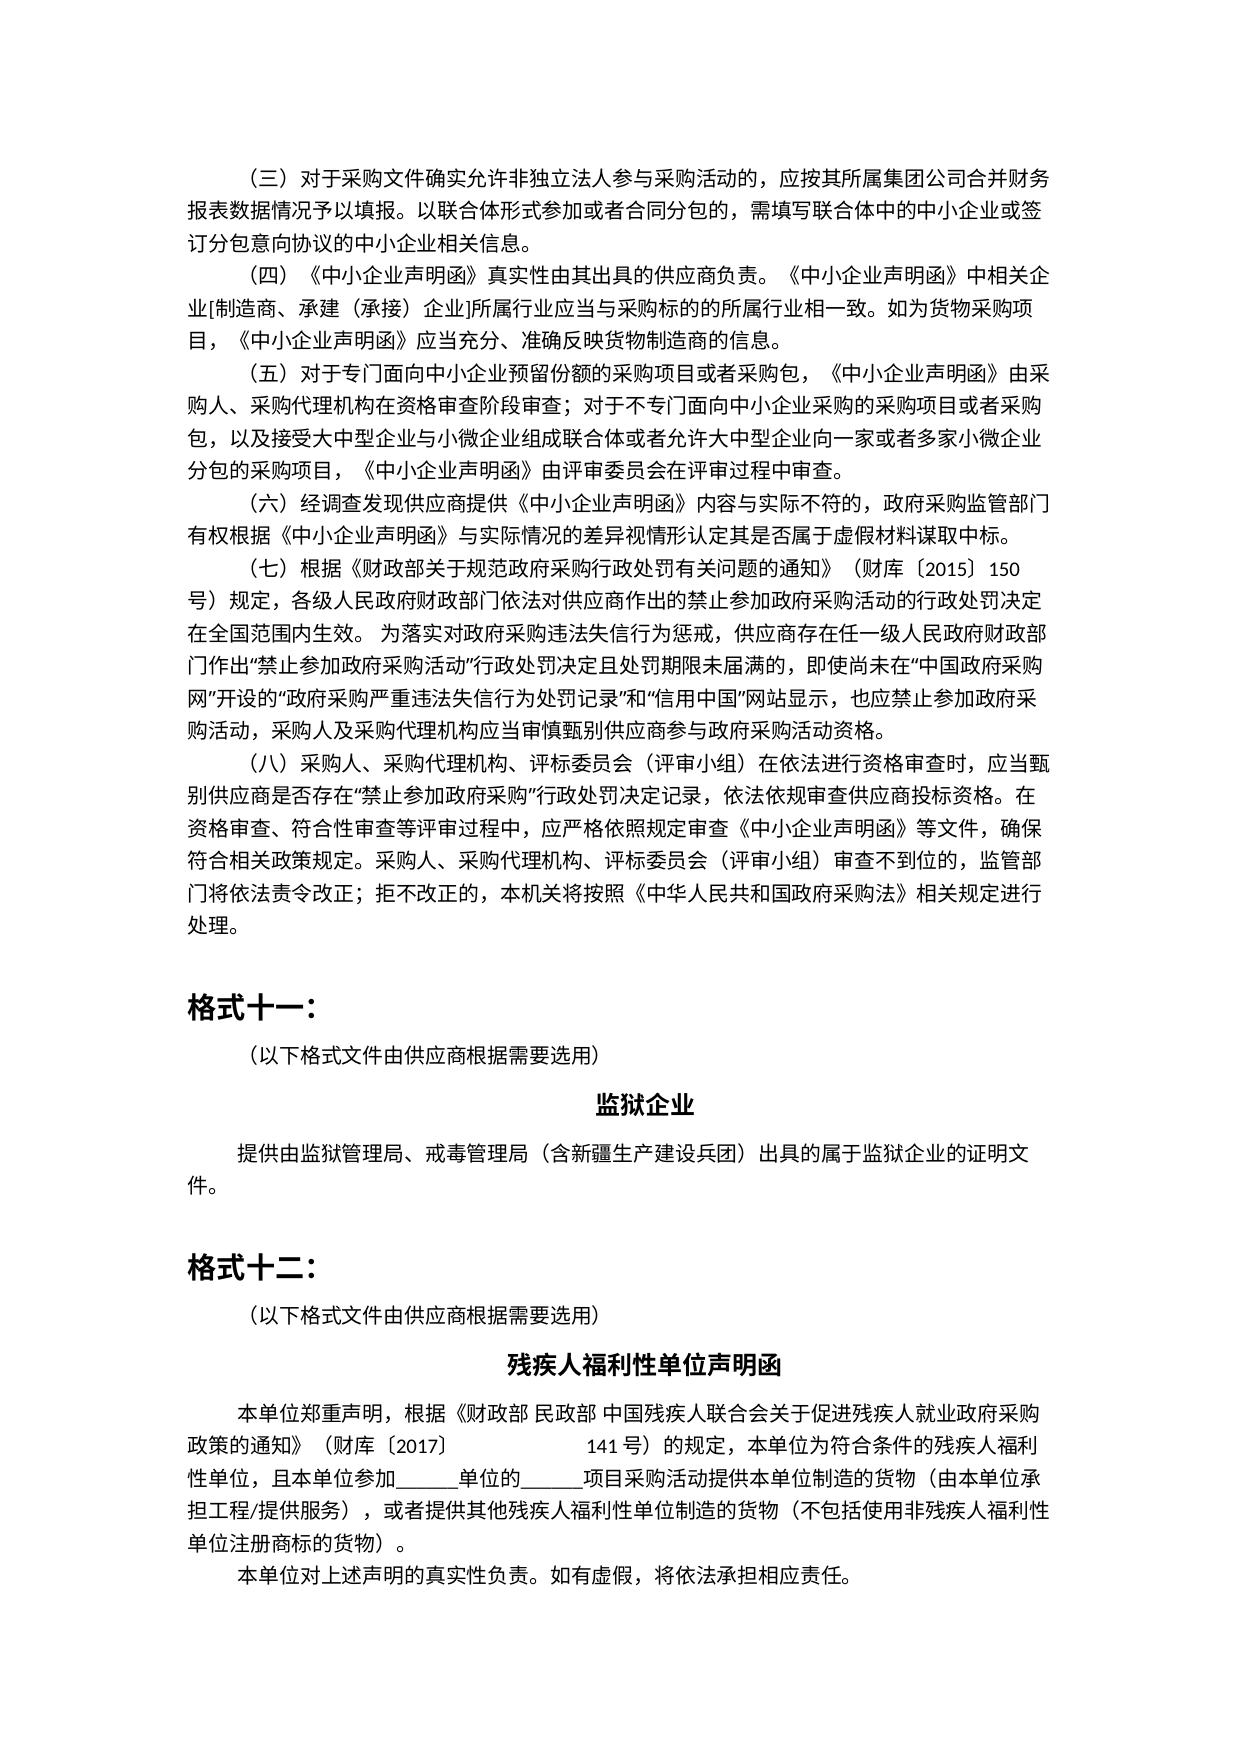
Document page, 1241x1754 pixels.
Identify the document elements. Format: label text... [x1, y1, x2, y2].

text （三）对于采购文件确实允许非独立法人参与采购活动的，应按其所属集团公司合并财务报表数据情况予以填报。以联合体形式参加或者合同分包的，需填写联合体中的中小企业或签订分包意向协议的中小企业相关信息。 [187, 162, 1053, 259]
text 提供由监狱管理局、戒毒管理局（含新疆生产建设兵团）出具的属于监狱企业的证明文件。 [187, 1137, 1053, 1202]
text （七）根据《财政部关于规范政府采购行政处罚有关问题的通知》（财库〔2015〕150 号）规定，各级人民政府财政部门依法对供应商作出的禁止参加政府采购活动的行政处罚决定在全国范围内生效。 为落实对政府采购违法失信行为惩戒，供应商存在任一级人民政府财政部门作出“禁止参加政府采购活动”行政处罚决定且处罚期限未届满的，即使尚未在“中国政府采购网”开设的“政府采购严重违法失信行为处罚记录”和“信用中国”网站显示，也应禁止参加政府采购活动，采购人及采购代理机构应当审慎甄别供应商参与政府采购活动资格。 [187, 552, 1053, 747]
text （五）对于专门面向中小企业预留份额的采购项目或者采购包，《中小企业声明函》由采购人、采购代理机构在资格审查阶段审查；对于不专门面向中小企业采购的采购项目或者采购包，以及接受大中型企业与小微企业组成联合体或者允许大中型企业向一家或者多家小微企业分包的采购项目，《中小企业声明函》由评审委员会在评审过程中审查。 [187, 357, 1053, 487]
text 格式十二： [187, 1234, 1053, 1299]
text 本单位对上述声明的真实性负责。如有虚假，将依法承担相应责任。 [187, 1559, 1053, 1592]
text 残疾人福利性单位声明函 [187, 1332, 1053, 1397]
text 格式十一： [187, 974, 1053, 1039]
text （四）《中小企业声明函》真实性由其出具的供应商负责。《中小企业声明函》中相关企业[制造商、承建（承接）企业]所属行业应当与采购标的的所属行业相一致。如为货物采购项目，《中小企业声明函》应当充分、准确反映货物制造商的信息。 [187, 259, 1053, 357]
text 监狱企业 [187, 1072, 1053, 1137]
text （以下格式文件由供应商根据需要选用） [187, 1039, 1053, 1072]
text 本单位郑重声明，根据《财政部 民政部 中国残疾人联合会关于促进残疾人就业政府采购政策的通知》（财库〔2017〕 141号）的规定，本单位为符合条件的残疾人福利性单位，且本单位参加______单位的______项目采购活动提供本单位制造的货物（由本单位承担工程/提供服务），或者提供其他残疾人福利性单位制造的货物（不包括使用非残疾人福利性单位注册商标的货物）。 [187, 1397, 1053, 1559]
text （八）采购人、采购代理机构、评标委员会（评审小组）在依法进行资格审查时，应当甄别供应商是否存在“禁止参加政府采购”行政处罚决定记录，依法依规审查供应商投标资格。在资格审查、符合性审查等评审过程中，应严格依照规定审查《中小企业声明函》等文件，确保符合相关政策规定。采购人、采购代理机构、评标委员会（评审小组）审查不到位的，监管部门将依法责令改正；拒不改正的，本机关将按照《中华人民共和国政府采购法》相关规定进行处理。 [187, 747, 1053, 942]
text （以下格式文件由供应商根据需要选用） [187, 1299, 1053, 1332]
text （六）经调查发现供应商提供《中小企业声明函》内容与实际不符的，政府采购监管部门有权根据《中小企业声明函》与实际情况的差异视情形认定其是否属于虚假材料谋取中标。 [187, 487, 1053, 552]
